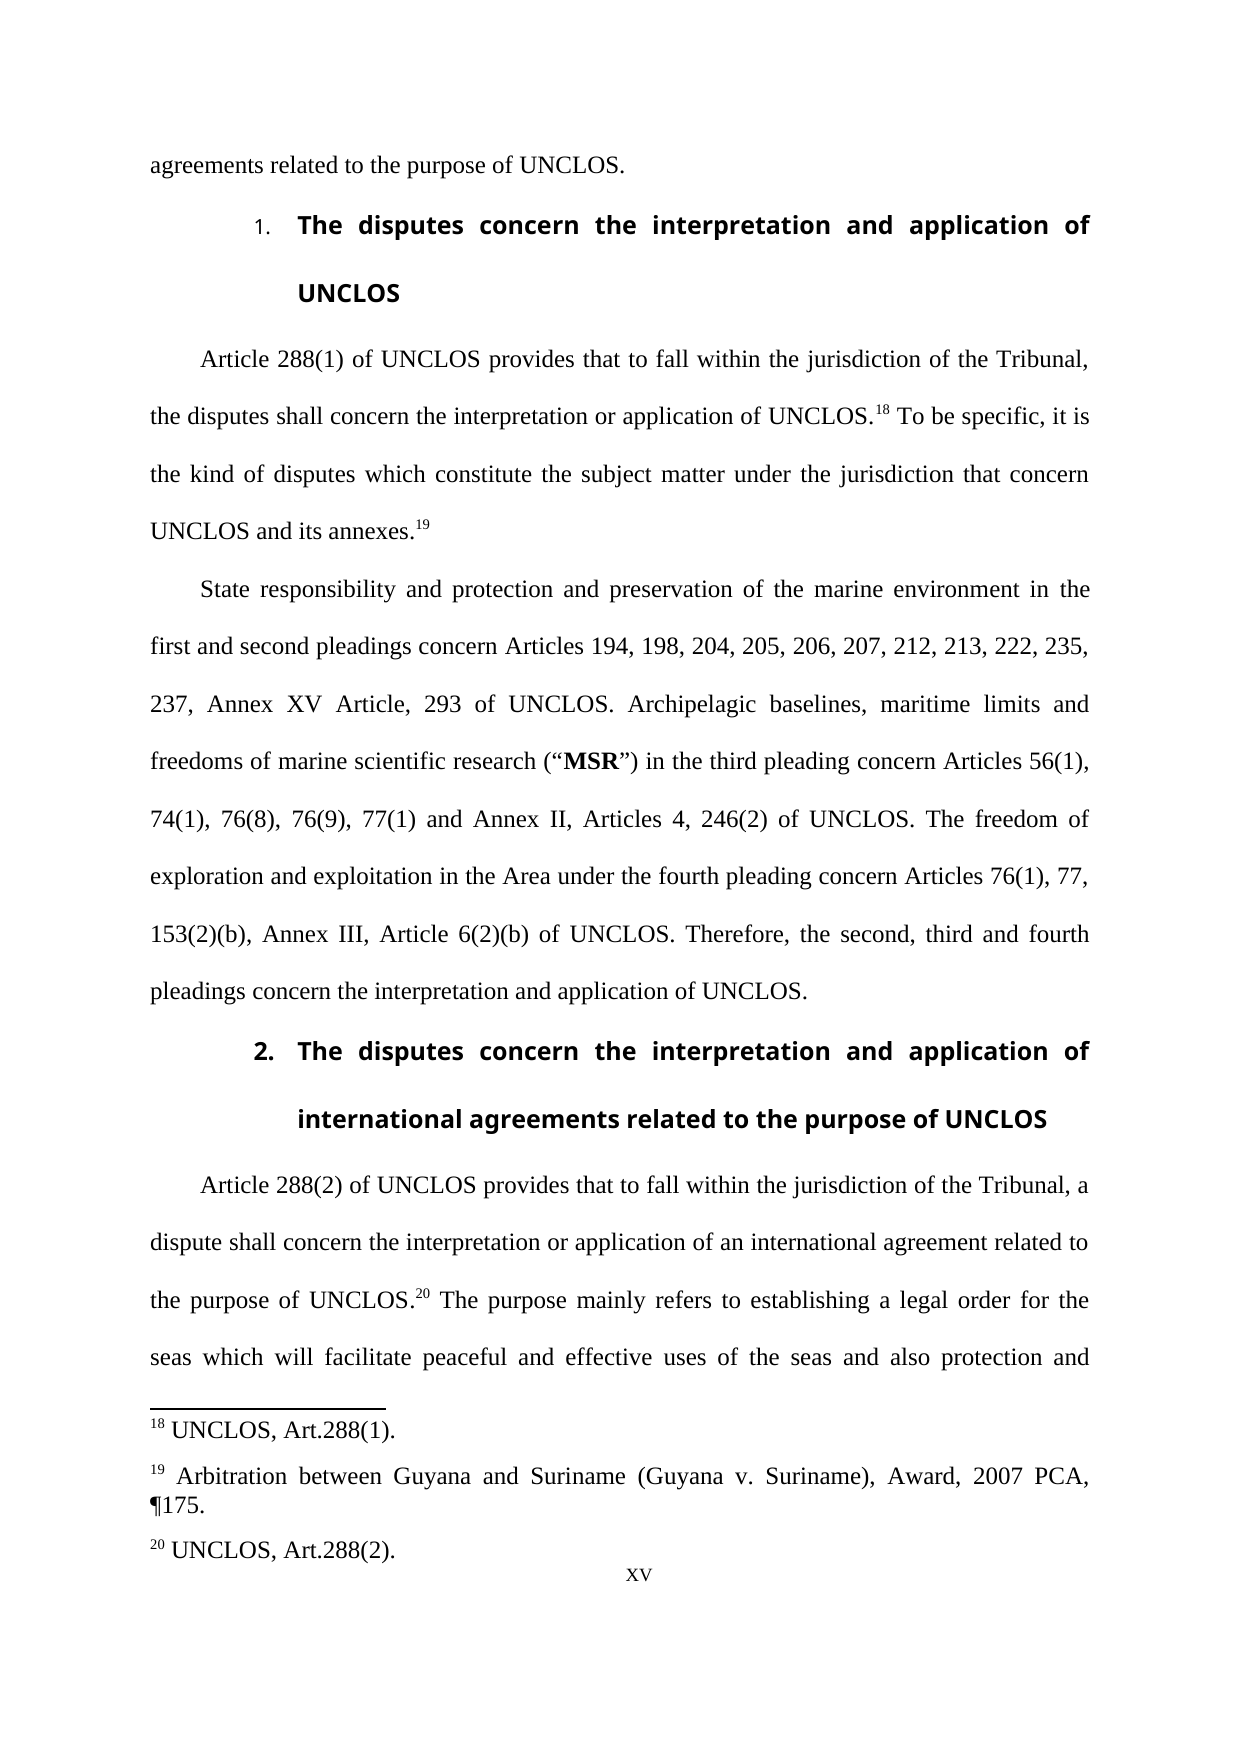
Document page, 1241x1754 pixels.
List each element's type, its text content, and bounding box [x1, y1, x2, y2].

text The subject matter submitted to the Tribunal falls within jurisdiction because the disputes concern the interpretation and application of [1] UNCLOS, and [2] international agreements related to the purpose of UNCLOS. [150, 150, 1090, 179]
subtitle The disputes concern the interpretation and application of international agreements related to the purpose of UNCLOS [253, 1034, 1090, 1136]
text Article 288(1) of UNCLOS provides that to fall within the jurisdiction of the Tribunal, the disputes shall concern the interpretation or application of UNCLOS. To be specific, it is the kind of disputes which constitute the subject matter under the jurisdiction that concern UNCLOS and its annexes. [150, 344, 1090, 545]
subtitle The disputes concern the interpretation and application of UNCLOS [253, 207, 1090, 310]
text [150, 1170, 1090, 1371]
text State responsibility and protection and preservation of the marine environment in the first and second pleadings concern Articles 194, 198, 204, 205, 206, 207, 212, 213, 222, 235, 237, Annex XV Article, 293 of UNCLOS. Archipelagic baselines, maritime limits and freedoms of marine scientific research (“MSR”) in the third pleading concern Articles 56(1), 74(1), 76(8), 76(9), 77(1) and Annex II, Articles 4, 246(2) of UNCLOS. The freedom of exploration and exploitation in the Area under the fourth pleading concern Articles 76(1), 77, 153(2)(b), Annex III, Article 6(2)(b) of UNCLOS. Therefore, the second, third and fourth pleadings concern the interpretation and application of UNCLOS. [150, 574, 1090, 1005]
